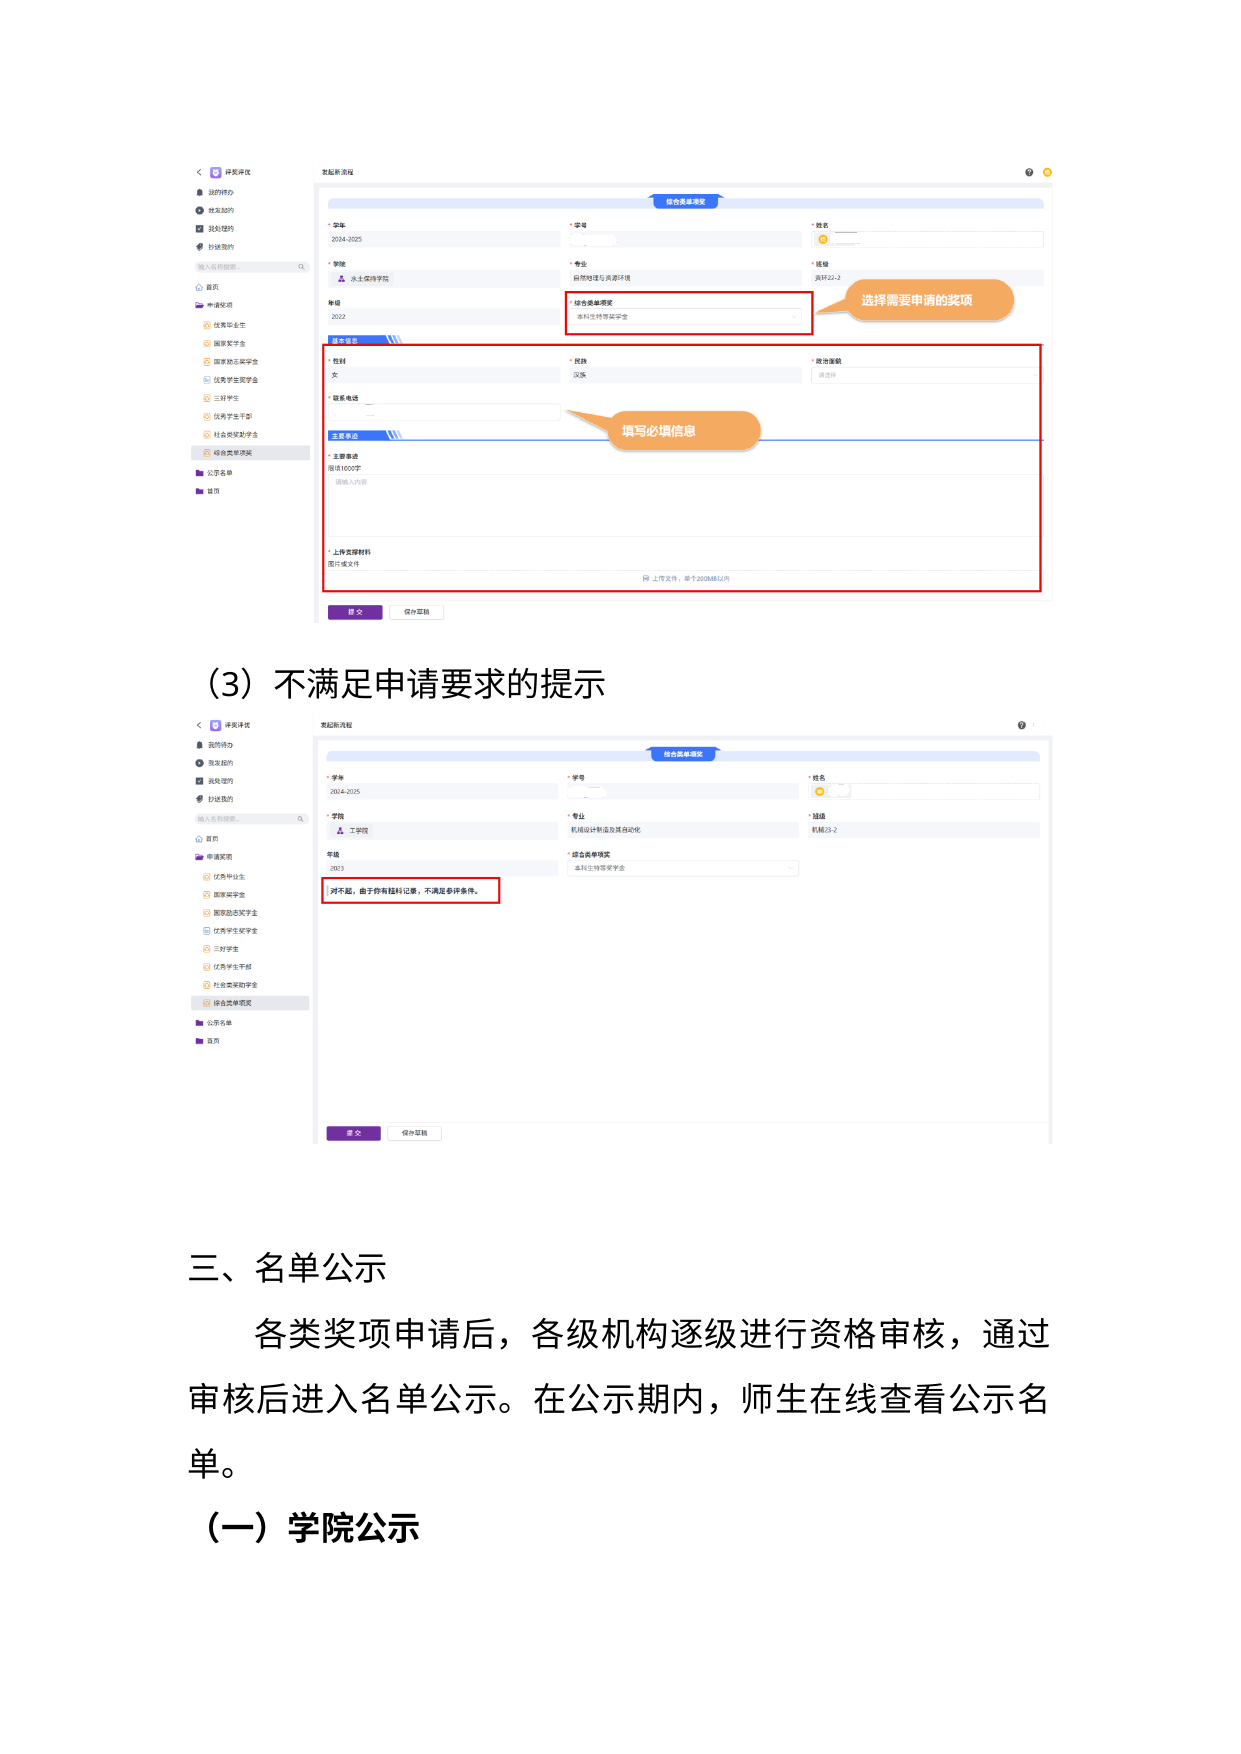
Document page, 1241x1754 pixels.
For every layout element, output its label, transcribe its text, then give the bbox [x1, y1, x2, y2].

list 名单公示 [187, 1234, 1053, 1299]
picture [187, 714, 1053, 1144]
picture [187, 162, 1053, 623]
text （3）不满足申请要求的提示 [187, 649, 1053, 714]
text 各类奖项申请后，各级机构逐级进行资格审核，通过审核后进入名单公示。在公示期内，师生在线查看公示名单。 [187, 1299, 1053, 1494]
text （一）学院公示 [187, 1494, 1053, 1559]
